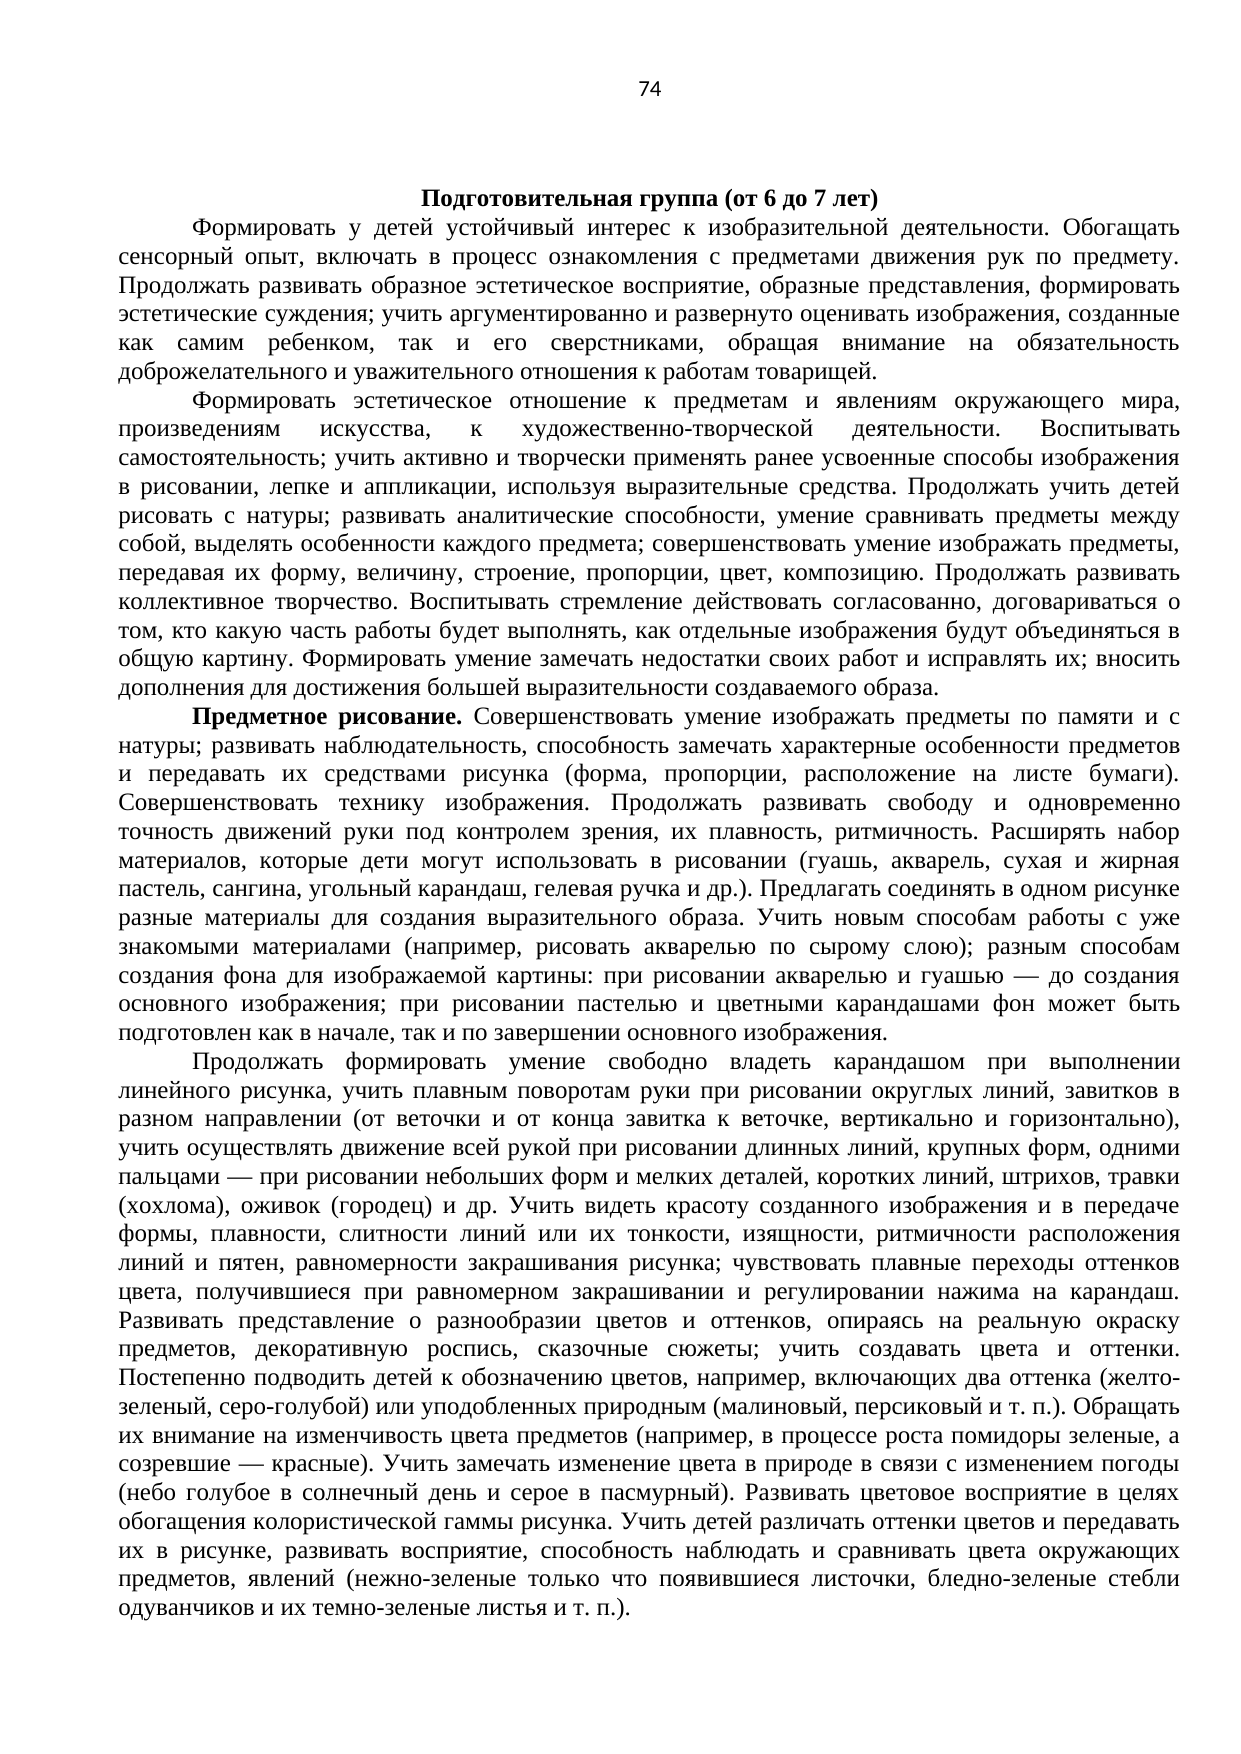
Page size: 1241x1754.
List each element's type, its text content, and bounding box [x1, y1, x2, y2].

text Формировать эстетическое отношение к предметам и явлениям окружающего мира, произведениям искусства, к художественно-творческой деятельности. Воспитывать самостоятельность; учить активно и творчески применять ранее усвоенные способы изображения в рисовании, лепке и аппликации, используя выразительные средства. Продолжать учить детей рисовать с натуры; развивать аналитические способности, умение сравнивать предметы между собой, выделять особенности каждого предмета; совершенствовать умение изображать предметы, передавая их форму, величину, строение, пропорции, цвет, композицию. Продолжать развивать коллективное творчество. Воспитывать стремление действовать согласованно, договариваться о том, кто какую часть работы будет выполнять, как отдельные изображения будут объединяться в общую картину. Формировать умение замечать недостатки своих работ и исправлять их; вносить дополнения для достижения большей выразительности создаваемого образа. [118, 385, 1181, 701]
text Продолжать формировать умение свободно владеть карандашом при выполнении линейного рисунка, учить плавным поворотам руки при рисовании округлых линий, завитков в разном направлении (от веточки и от конца завитка к веточке, вертикально и горизонтально), учить осуществлять движение всей рукой при рисовании длинных линий, крупных форм, одними пальцами — при рисовании небольших форм и мелких деталей, коротких линий, штрихов, травки (хохлома), оживок (городец) и др. Учить видеть красоту созданного изображения и в передаче формы, плавности, слитности линий или их тонкости, изящности, ритмичности расположения линий и пятен, равномерности закрашивания рисунка; чувствовать плавные переходы оттенков цвета, получившиеся при равномерном закрашивании и регулировании нажима на карандаш. Развивать представление о разнообразии цветов и оттенков, опираясь на реальную окраску предметов, декоративную роспись, сказочные сюжеты; учить создавать цвета и оттенки. Постепенно подводить детей к обозначению цветов, например, включающих два оттенка (желто-зеленый, серо-голубой) или уподобленных природным (малиновый, персиковый и т. п.). Обращать их внимание на изменчивость цвета предметов (например, в процессе роста помидоры зеленые, а созревшие — красные). Учить замечать изменение цвета в природе в связи с изменением погоды (небо голубое в солнечный день и серое в пасмурный). Развивать цветовое восприятие в целях обогащения колористической гаммы рисунка. Учить детей различать оттенки цветов и передавать их в рисунке, развивать восприятие, способность наблюдать и сравнивать цвета окружающих предметов, явлений (нежно-зеленые только что появившиеся листочки, бледно-зеленые стебли одуванчиков и их темно-зеленые листья и т. п.). [118, 1046, 1181, 1621]
text Формировать у детей устойчивый интерес к изобразительной деятельности. Обогащать сенсорный опыт, включать в процесс ознакомления с предметами движения рук по предмету. Продолжать развивать образное эстетическое восприятие, образные представления, формировать эстетические суждения; учить аргументированно и развернуто оценивать изображения, созданные как самим ребенком, так и его сверстниками, обращая внимание на обязательность доброжелательного и уважительного отношения к работам товарищей. [118, 212, 1181, 385]
text Предметное рисование. Совершенствовать умение изображать предметы по памяти и с натуры; развивать наблюдательность, способность замечать характерные особенности предметов и передавать их средствами рисунка (форма, пропорции, расположение на листе бумаги). Совершенствовать технику изображения. Продолжать развивать свободу и одновременно точность движений руки под контролем зрения, их плавность, ритмичность. Расширять набор материалов, которые дети могут использовать в рисовании (гуашь, акварель, сухая и жирная пастель, сангина, угольный карандаш, гелевая ручка и др.). Предлагать соединять в одном рисунке разные материалы для создания выразительного образа. Учить новым способам работы с уже знакомыми материалами (например, рисовать акварелью по сырому слою); разным способам создания фона для изображаемой картины: при рисовании акварелью и гуашью — до создания основного изображения; при рисовании пастелью и цветными карандашами фон может быть подготовлен как в начале, так и по завершении основного изображения. [118, 701, 1181, 1046]
text Подготовительная группа (от 6 до 7 лет) [118, 183, 1181, 212]
